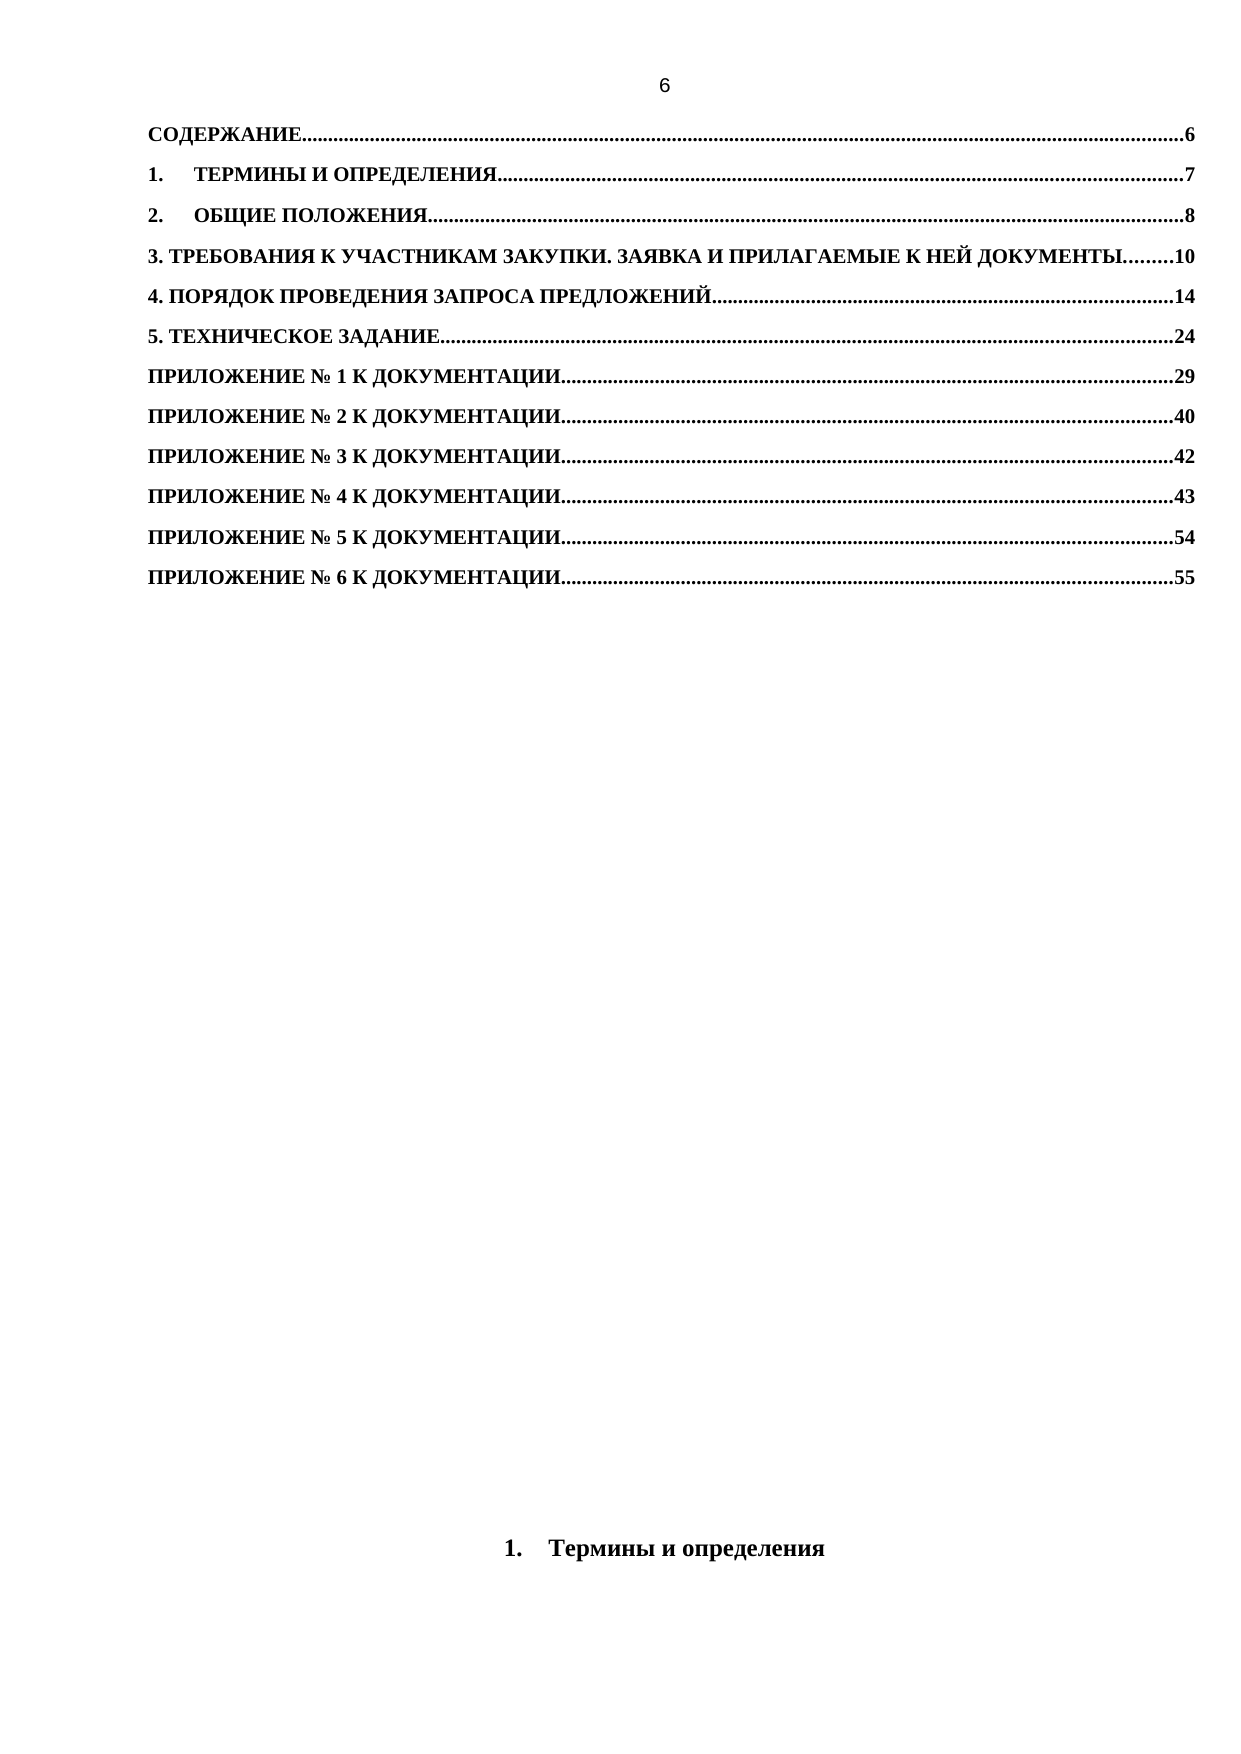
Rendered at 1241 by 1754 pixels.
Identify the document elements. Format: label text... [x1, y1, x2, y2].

list Термины и определения [148, 1533, 1181, 1562]
text 3. Требования к участникам закупки. Заявка и прилагаемые к ней документы. 10 [148, 244, 1181, 268]
text Приложение № 6 к Документации 55 [148, 565, 1181, 589]
text Приложение № 5 к Документации 54 [148, 524, 1181, 549]
text 2. Общие положения 8 [148, 203, 1181, 227]
text Приложение № 3 к Документации 42 [148, 444, 1181, 468]
text Приложение № 4 к Документации 43 [148, 484, 1181, 508]
text Приложение № 1 к Документации 29 [148, 364, 1181, 388]
text 1. Термины и определения 7 [148, 162, 1181, 186]
text 4. Порядок проведения запроса предложений 14 [148, 284, 1181, 308]
text СОДЕРЖАНИЕ 6 [148, 122, 1181, 146]
text Приложение № 2 к Документации 40 [148, 404, 1181, 428]
text 5. Техническое задание 24 [148, 324, 1181, 348]
